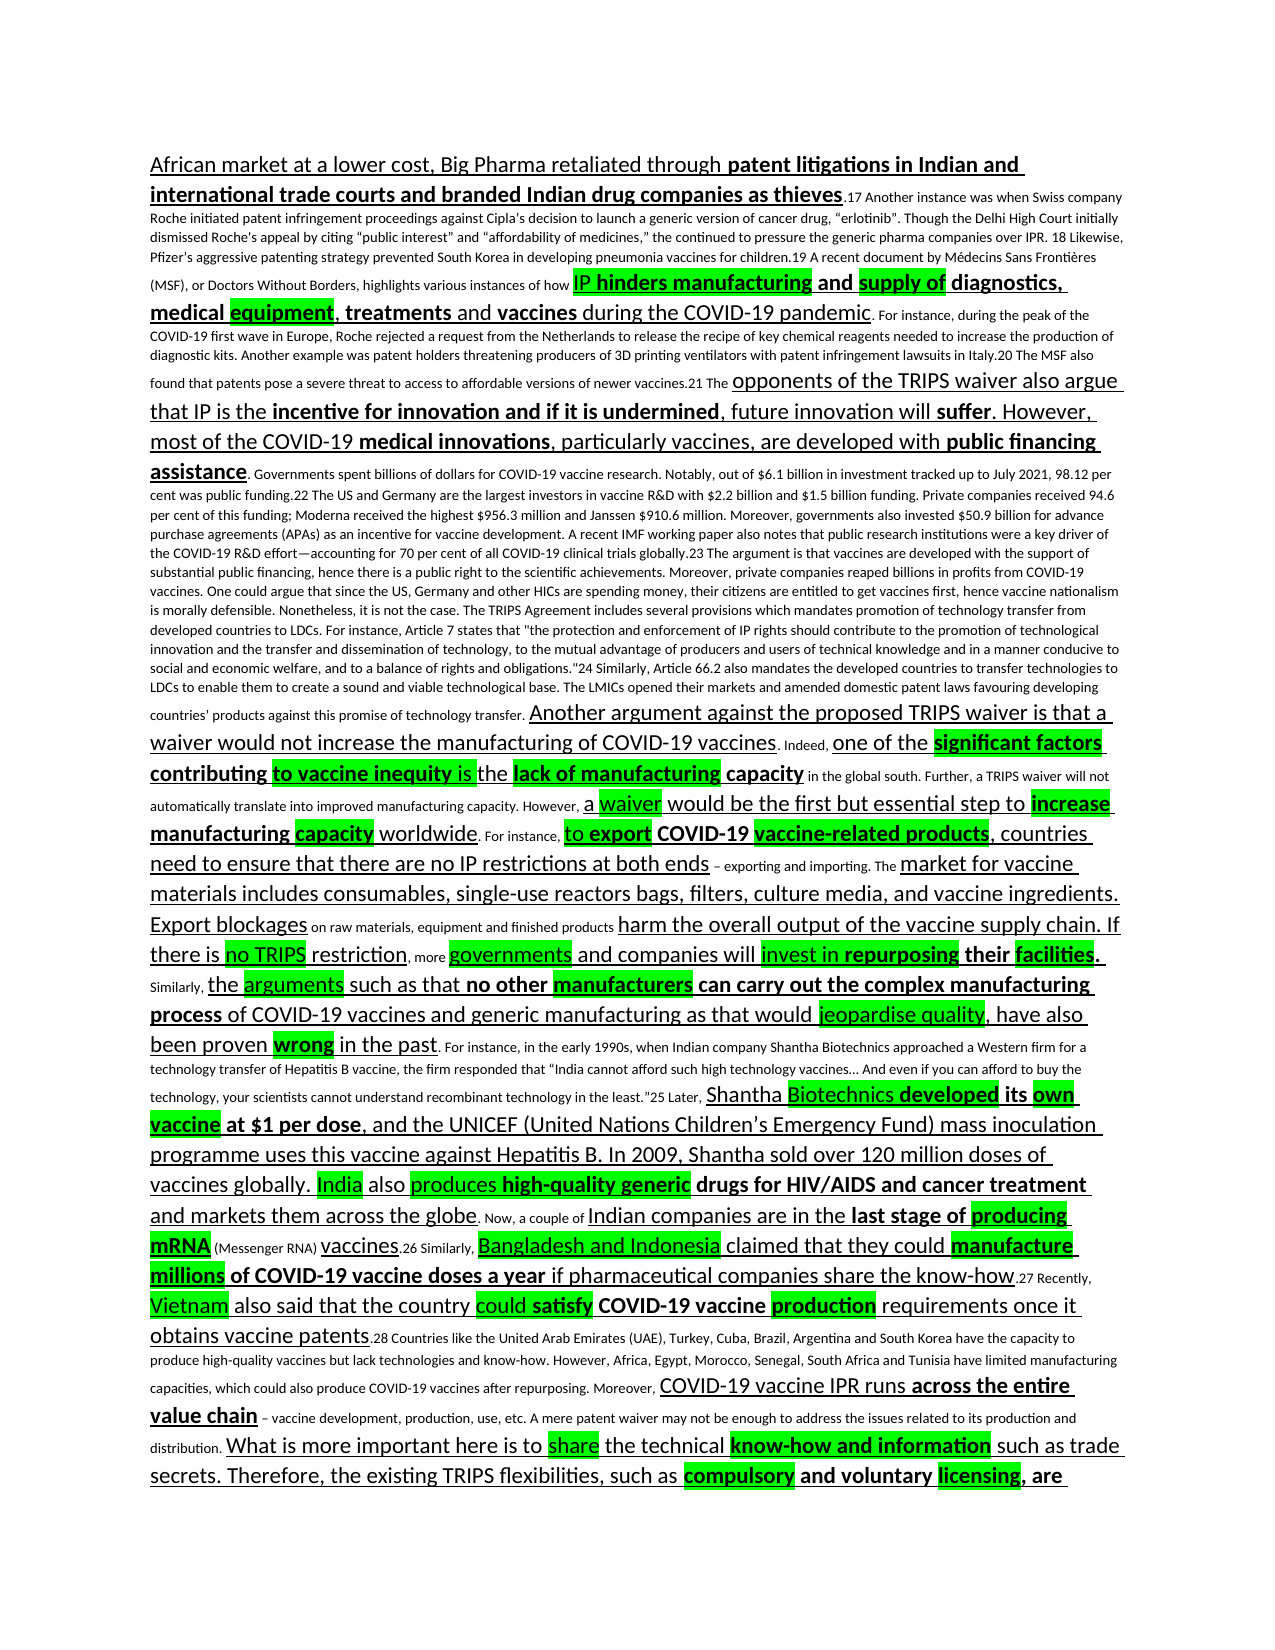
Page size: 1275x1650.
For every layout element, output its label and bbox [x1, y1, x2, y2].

text [150, 150, 1125, 1490]
